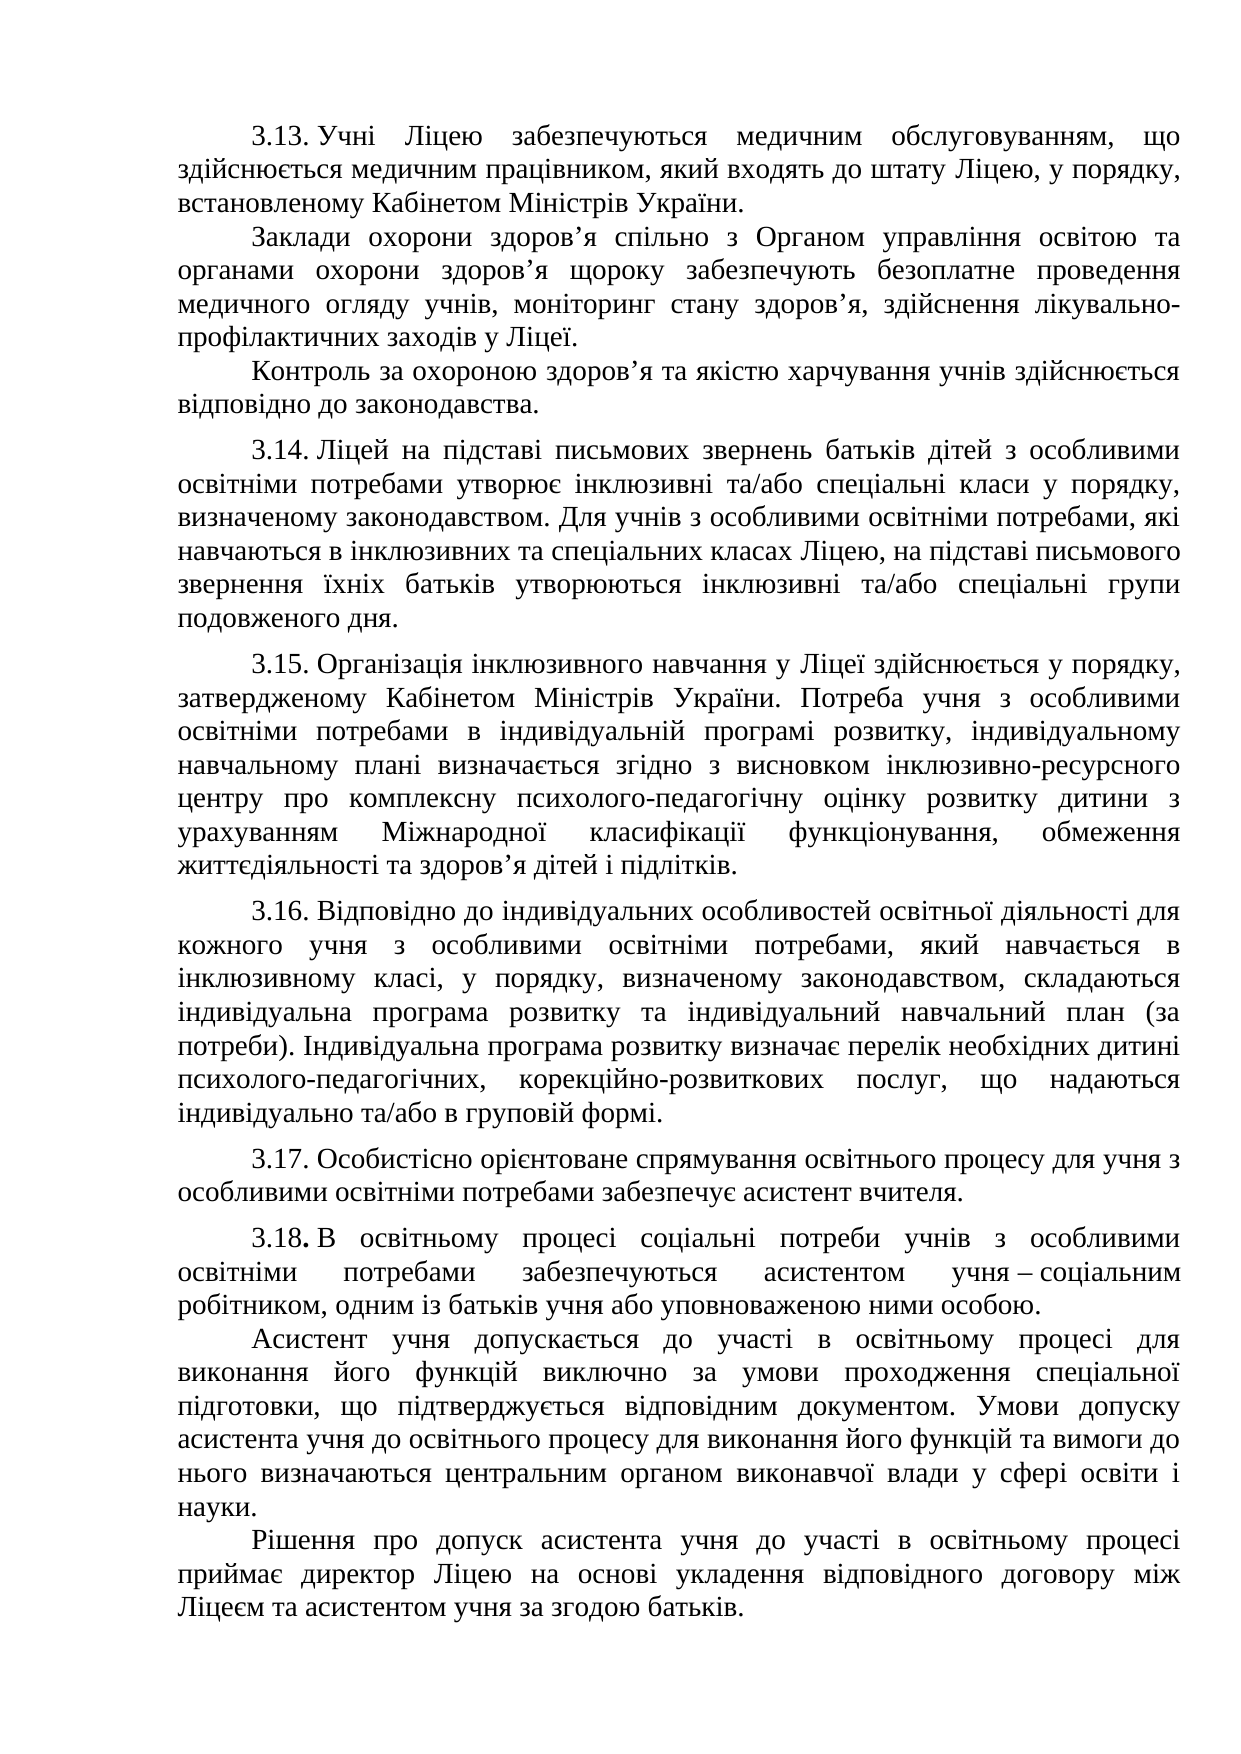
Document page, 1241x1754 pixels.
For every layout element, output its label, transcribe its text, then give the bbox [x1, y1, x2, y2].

text 3.18. В освітньому процесі соціальні потреби учнів з особливими освітніми потребами забезпечуються асистентом учня – соціальним робітником, одним із батьків учня або уповноваженою ними особою. [177, 1220, 1181, 1321]
text 3.17. Особистісно орієнтоване спрямування освітнього процесу для учня з особливими освітніми потребами забезпечує асистент вчителя. [177, 1141, 1181, 1208]
text Рішення про допуск асистента учня до участі в освітньому процесі приймає директор Ліцею на основі укладення відповідного договору між Ліцеєм та асистентом учня за згодою батьків. [177, 1522, 1181, 1623]
text Заклади охорони здоров’я спільно з Органом управління освітою та органами охорони здоров’я щороку забезпечують безоплатне проведення медичного огляду учнів, моніторинг стану здоров’я, здійснення лікувально-профілактичних заходів у Ліцеї. [177, 219, 1181, 353]
text 3.15. Організація інклюзивного навчання у Ліцеї здійснюється у порядку, затвердженому Кабінетом Міністрів України. Потреба учня з особливими освітніми потребами в індивідуальній програмі розвитку, індивідуальному навчальному плані визначається згідно з висновком інклюзивно-ресурсного центру про комплексну психолого-педагогічну оцінку розвитку дитини з урахуванням Міжнародної класифікації функціонування, обмеження життєдіяльності та здоров’я дітей і підлітків. [177, 646, 1181, 881]
text 3.13. Учні Ліцею забезпечуються медичним обслуговуванням, що здійснюється медичним працівником, який входять до штату Ліцею, у порядку, встановленому Кабінетом Міністрів України. [177, 118, 1181, 219]
text 3.16. Відповідно до індивідуальних особливостей освітньої діяльності для кожного учня з особливими освітніми потребами, який навчається в інклюзивному класі, у порядку, визначеному законодавством, складаються індивідуальна програма розвитку та індивідуальний навчальний план (за потреби). Індивідуальна програма розвитку визначає перелік необхідних дитині психолого-педагогічних, корекційно-розвиткових послуг, що надаються індивідуально та/або в груповій формі. [177, 893, 1181, 1128]
text Контроль за охороною здоров’я та якістю харчування учнів здійснюється відповідно до законодавства. [177, 353, 1181, 420]
text Асистент учня допускається до участі в освітньому процесі для виконання його функцій виключно за умови проходження спеціальної підготовки, що підтверджується відповідним документом. Умови допуску асистента учня до освітнього процесу для виконання його функцій та вимоги до нього визначаються центральним органом виконавчої влади у сфері освіти і науки. [177, 1321, 1181, 1522]
text 3.14. Ліцей на підставі письмових звернень батьків дітей з особливими освітніми потребами утворює інклюзивні та/або спеціальні класи у порядку, визначеному законодавством. Для учнів з особливими освітніми потребами, які навчаються в інклюзивних та спеціальних класах Ліцею, на підставі письмового звернення їхніх батьків утворюються інклюзивні та/або спеціальні групи подовженого дня. [177, 432, 1181, 634]
